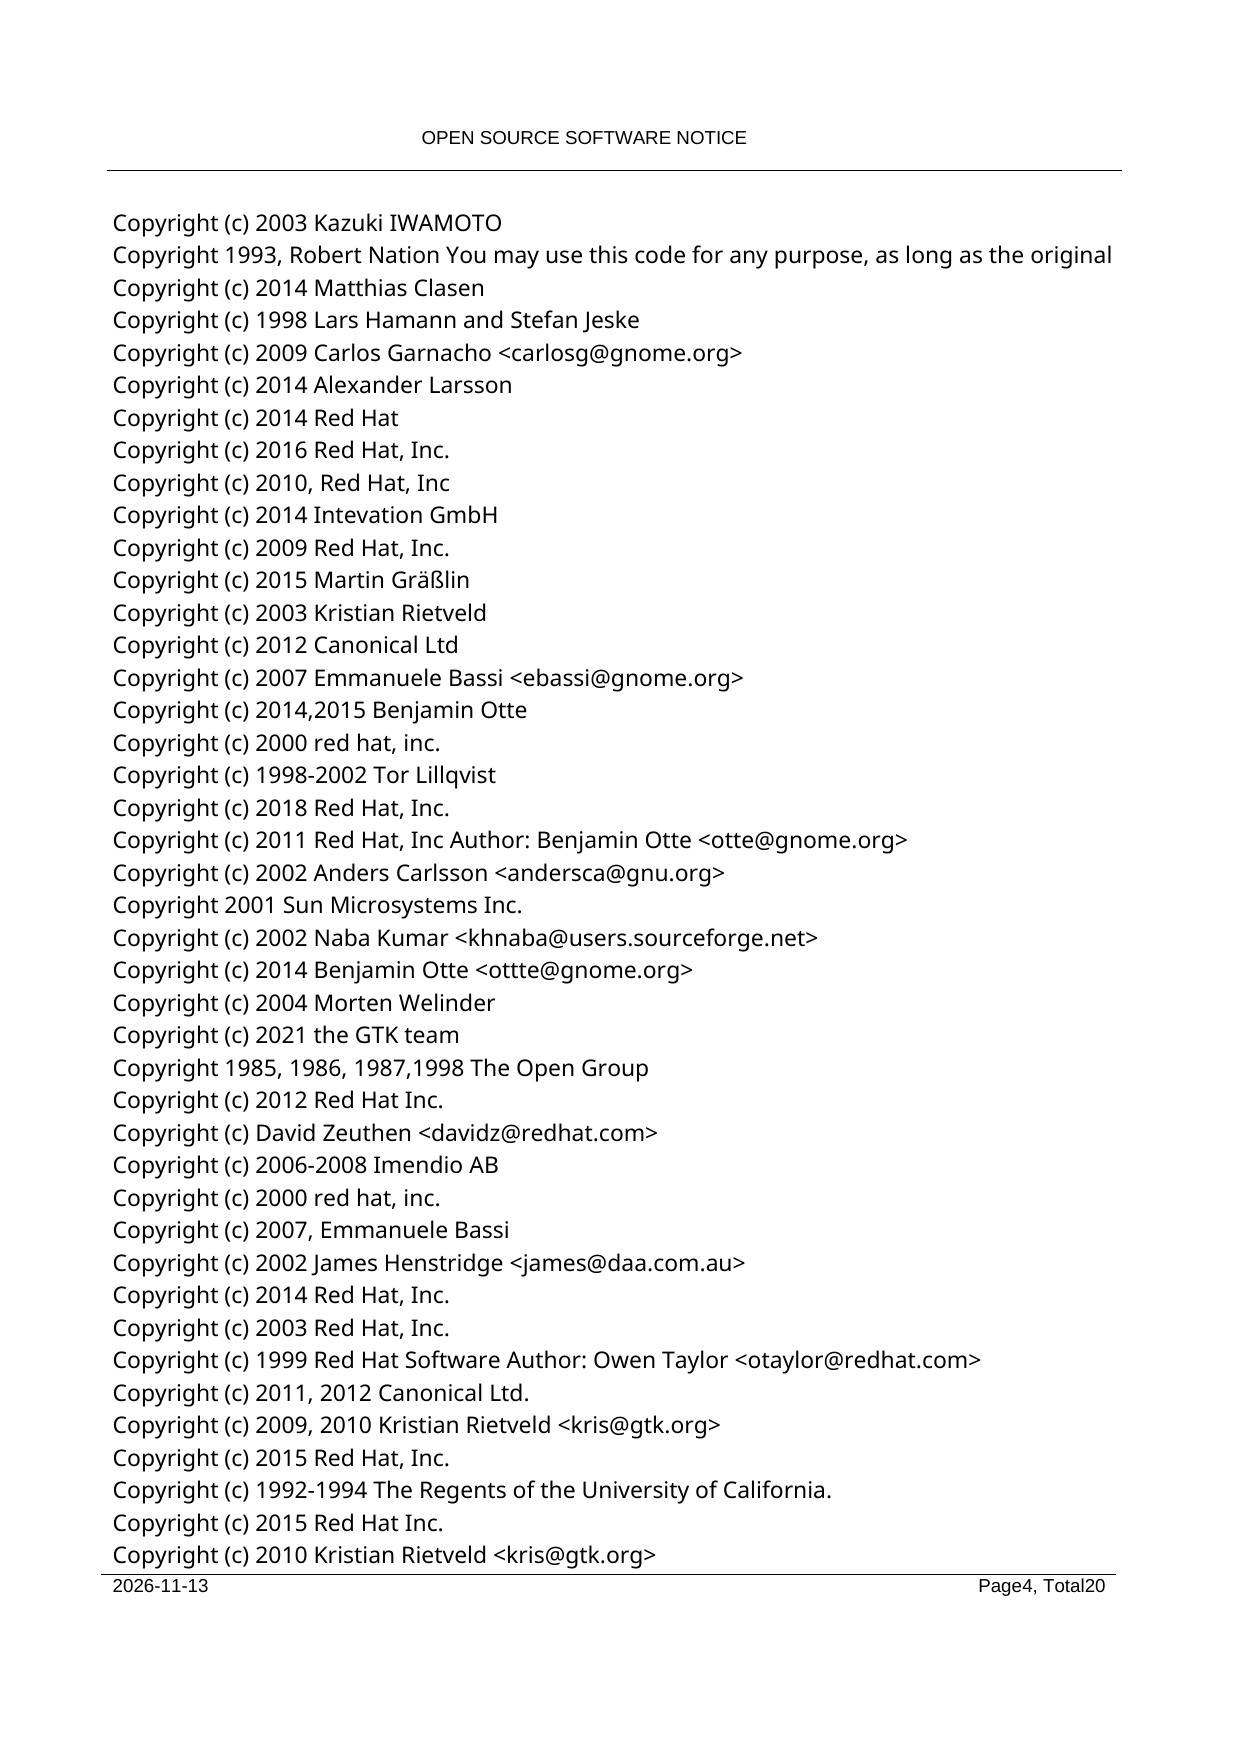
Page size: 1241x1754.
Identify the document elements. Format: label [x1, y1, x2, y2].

text [112, 206, 1128, 1571]
